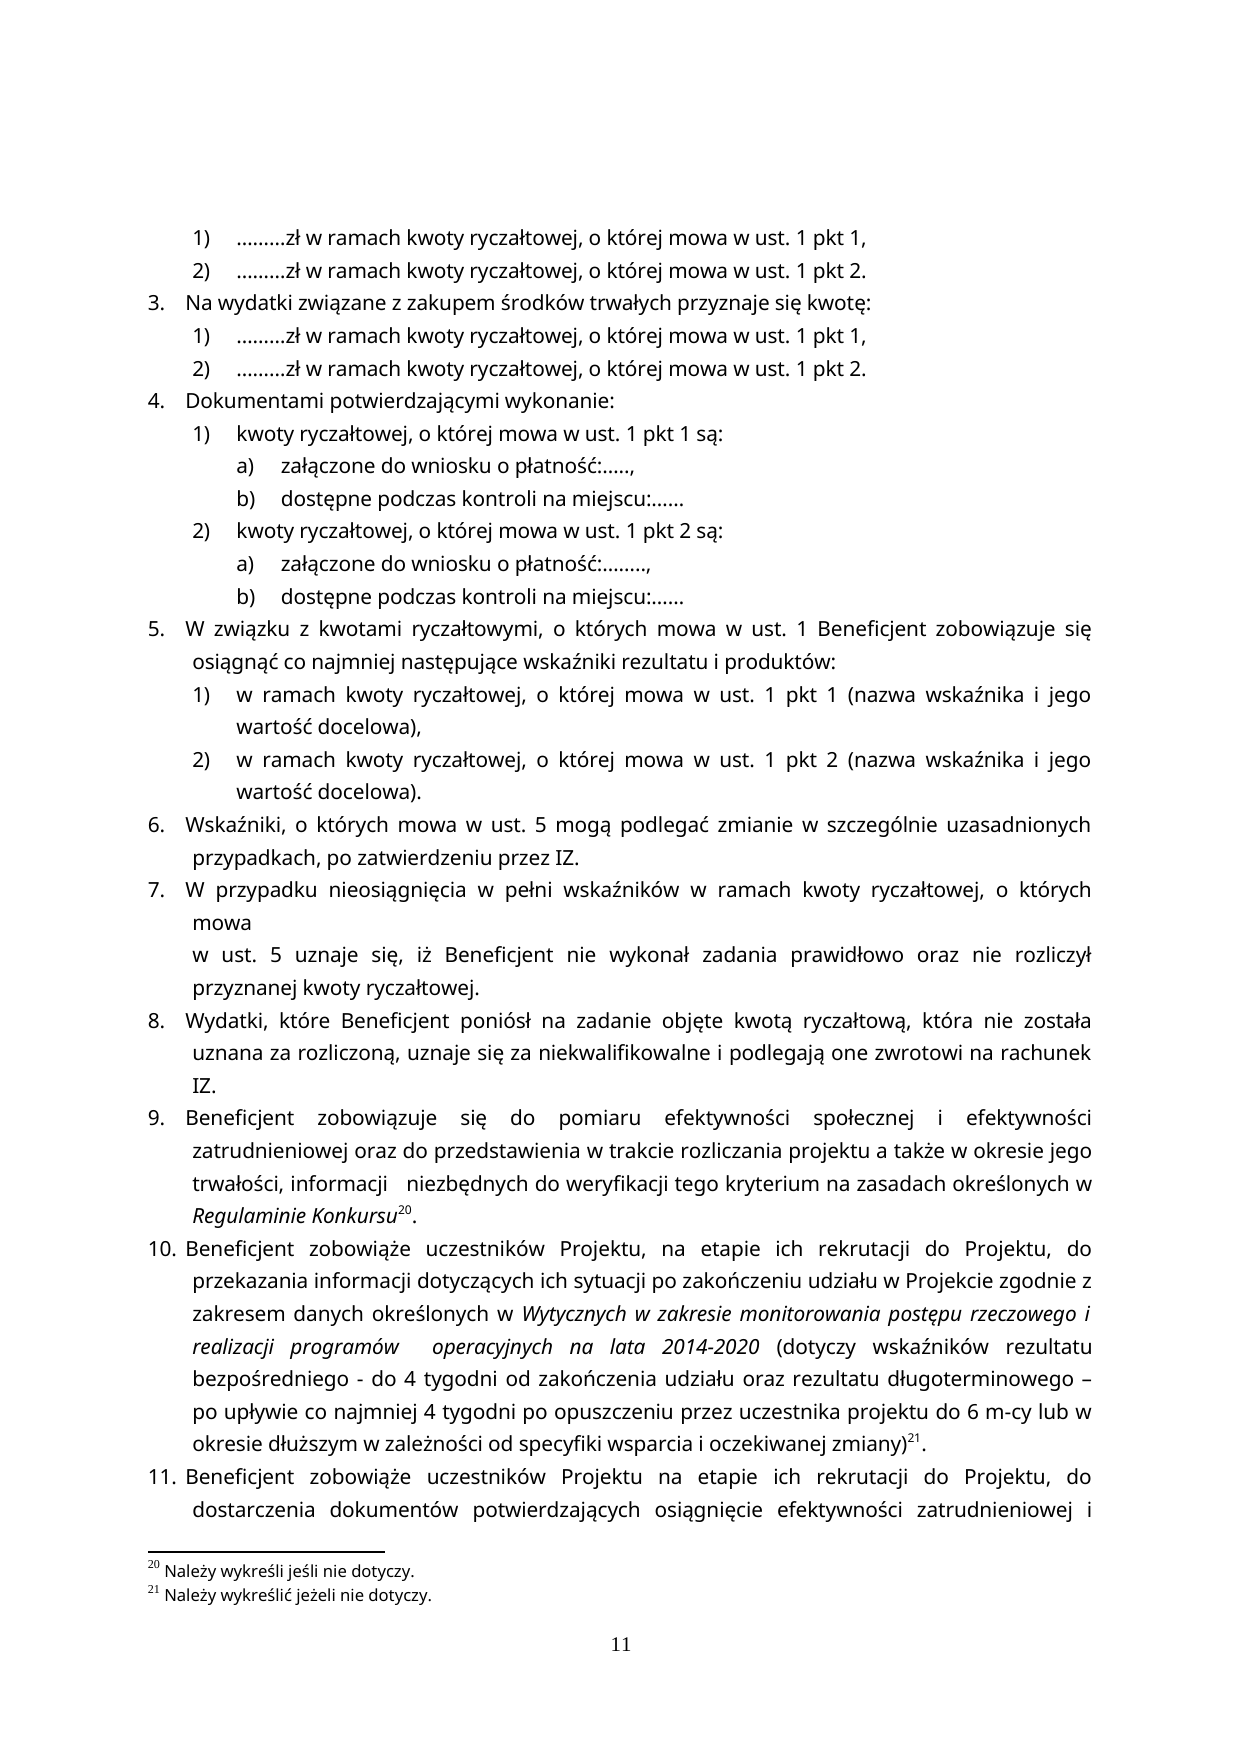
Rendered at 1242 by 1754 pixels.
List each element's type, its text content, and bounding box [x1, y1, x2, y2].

list ………zł w ramach kwoty ryczałtowej, o której mowa w ust. 1 pkt 1, [192, 321, 1093, 349]
list ………zł w ramach kwoty ryczałtowej, o której mowa w ust. 1 pkt 1, [192, 223, 1093, 252]
list W przypadku nieosiągnięcia w pełni wskaźników w ramach kwoty ryczałtowej, o których mowa w ust. 5 uznaje się, iż Beneficjent nie wykonał zadania prawidłowo oraz nie rozliczył przyznanej kwoty ryczałtowej. [148, 875, 1093, 1002]
list ………zł w ramach kwoty ryczałtowej, o której mowa w ust. 1 pkt 2. [192, 354, 1093, 382]
list dostępne podczas kontroli na miejscu:…… [236, 582, 1093, 610]
list W związku z kwotami ryczałtowymi, o których mowa w ust. 1 Beneficjent zobowiązuje się osiągnąć co najmniej następujące wskaźniki rezultatu i produktów: [148, 614, 1093, 676]
list Wydatki, które Beneficjent poniósł na zadanie objęte kwotą ryczałtową, która nie została uznana za rozliczoną, uznaje się za niekwalifikowalne i podlegają one zwrotowi na rachunek IZ. [148, 1006, 1093, 1099]
list Na wydatki związane z zakupem środków trwałych przyznaje się kwotę: [148, 288, 1093, 317]
list ………zł w ramach kwoty ryczałtowej, o której mowa w ust. 1 pkt 2. [192, 256, 1093, 284]
list załączone do wniosku o płatność:….., [236, 451, 1093, 480]
list Dokumentami potwierdzającymi wykonanie: [148, 386, 1093, 415]
list w ramach kwoty ryczałtowej, o której mowa w ust. 1 pkt 1 (nazwa wskaźnika i jego wartość docelowa), [192, 680, 1093, 741]
list Beneficjent zobowiąże uczestników Projektu, na etapie ich rekrutacji do Projektu, do przekazania informacji dotyczących ich sytuacji po zakończeniu udziału w Projekcie zgodnie z zakresem danych określonych w Wytycznych w zakresie monitorowania postępu rzeczowego i realizacji programów operacyjnych na lata 2014-2020 (dotyczy wskaźników rezultatu bezpośredniego - do 4 tygodni od zakończenia udziału oraz rezultatu długoterminowego – po upływie co najmniej 4 tygodni po opuszczeniu przez uczestnika projektu do 6 m-cy lub w okresie dłuższym w zależności od specyfiki wsparcia i oczekiwanej zmiany). [148, 1234, 1093, 1458]
list załączone do wniosku o płatność:…….., [236, 549, 1093, 578]
list dostępne podczas kontroli na miejscu:…… [236, 484, 1093, 512]
list Wskaźniki, o których mowa w ust. 5 mogą podlegać zmianie w szczególnie uzasadnionych przypadkach, po zatwierdzeniu przez IZ. [148, 810, 1093, 871]
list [148, 1462, 1093, 1523]
list kwoty ryczałtowej, o której mowa w ust. 1 pkt 2 są: [192, 517, 1093, 545]
list Beneficjent zobowiązuje się do pomiaru efektywności społecznej i efektywności zatrudnieniowej oraz do przedstawienia w trakcie rozliczania projektu a także w okresie jego trwałości, informacji niezbędnych do weryfikacji tego kryterium na zasadach określonych w Regulaminie Konkursu. [148, 1103, 1093, 1230]
list kwoty ryczałtowej, o której mowa w ust. 1 pkt 1 są: [192, 419, 1093, 447]
list w ramach kwoty ryczałtowej, o której mowa w ust. 1 pkt 2 (nazwa wskaźnika i jego wartość docelowa). [192, 745, 1093, 806]
